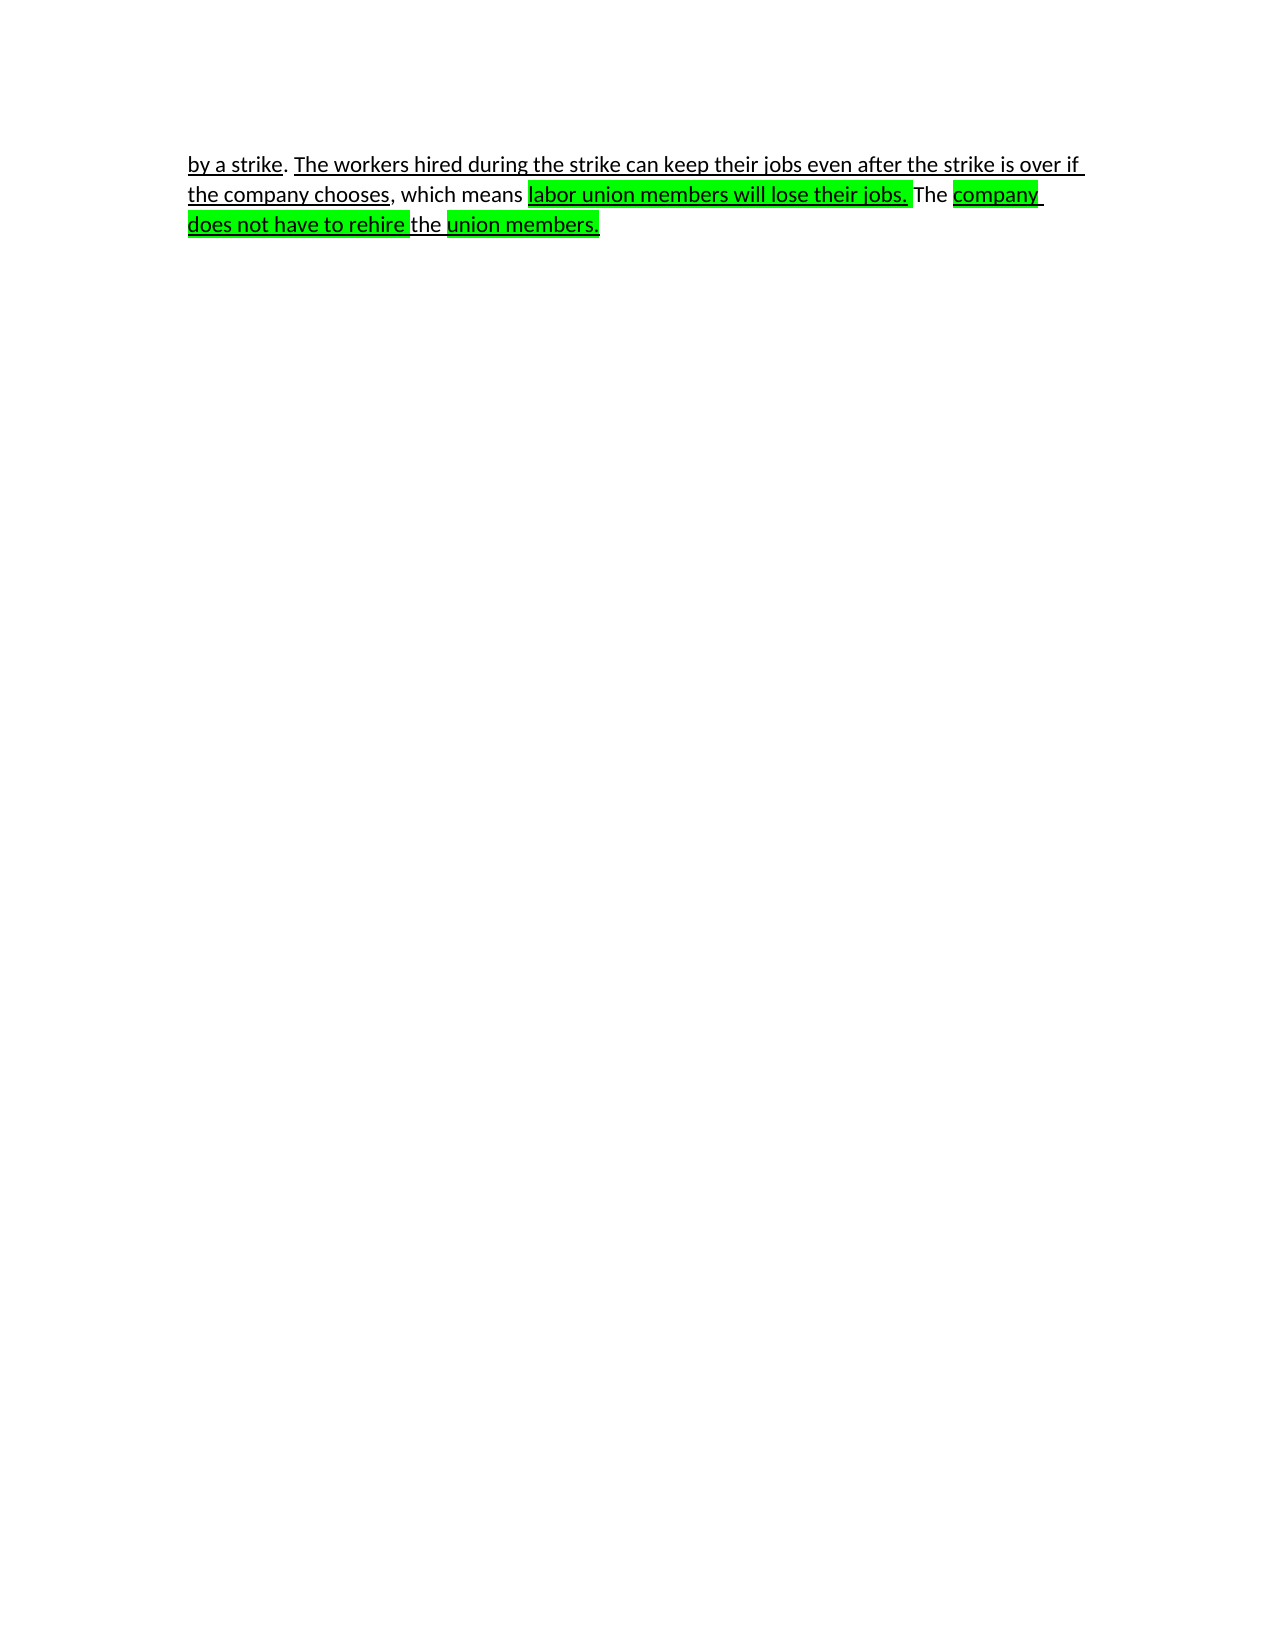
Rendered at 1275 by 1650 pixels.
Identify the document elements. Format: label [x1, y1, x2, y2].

text [187, 150, 1087, 238]
